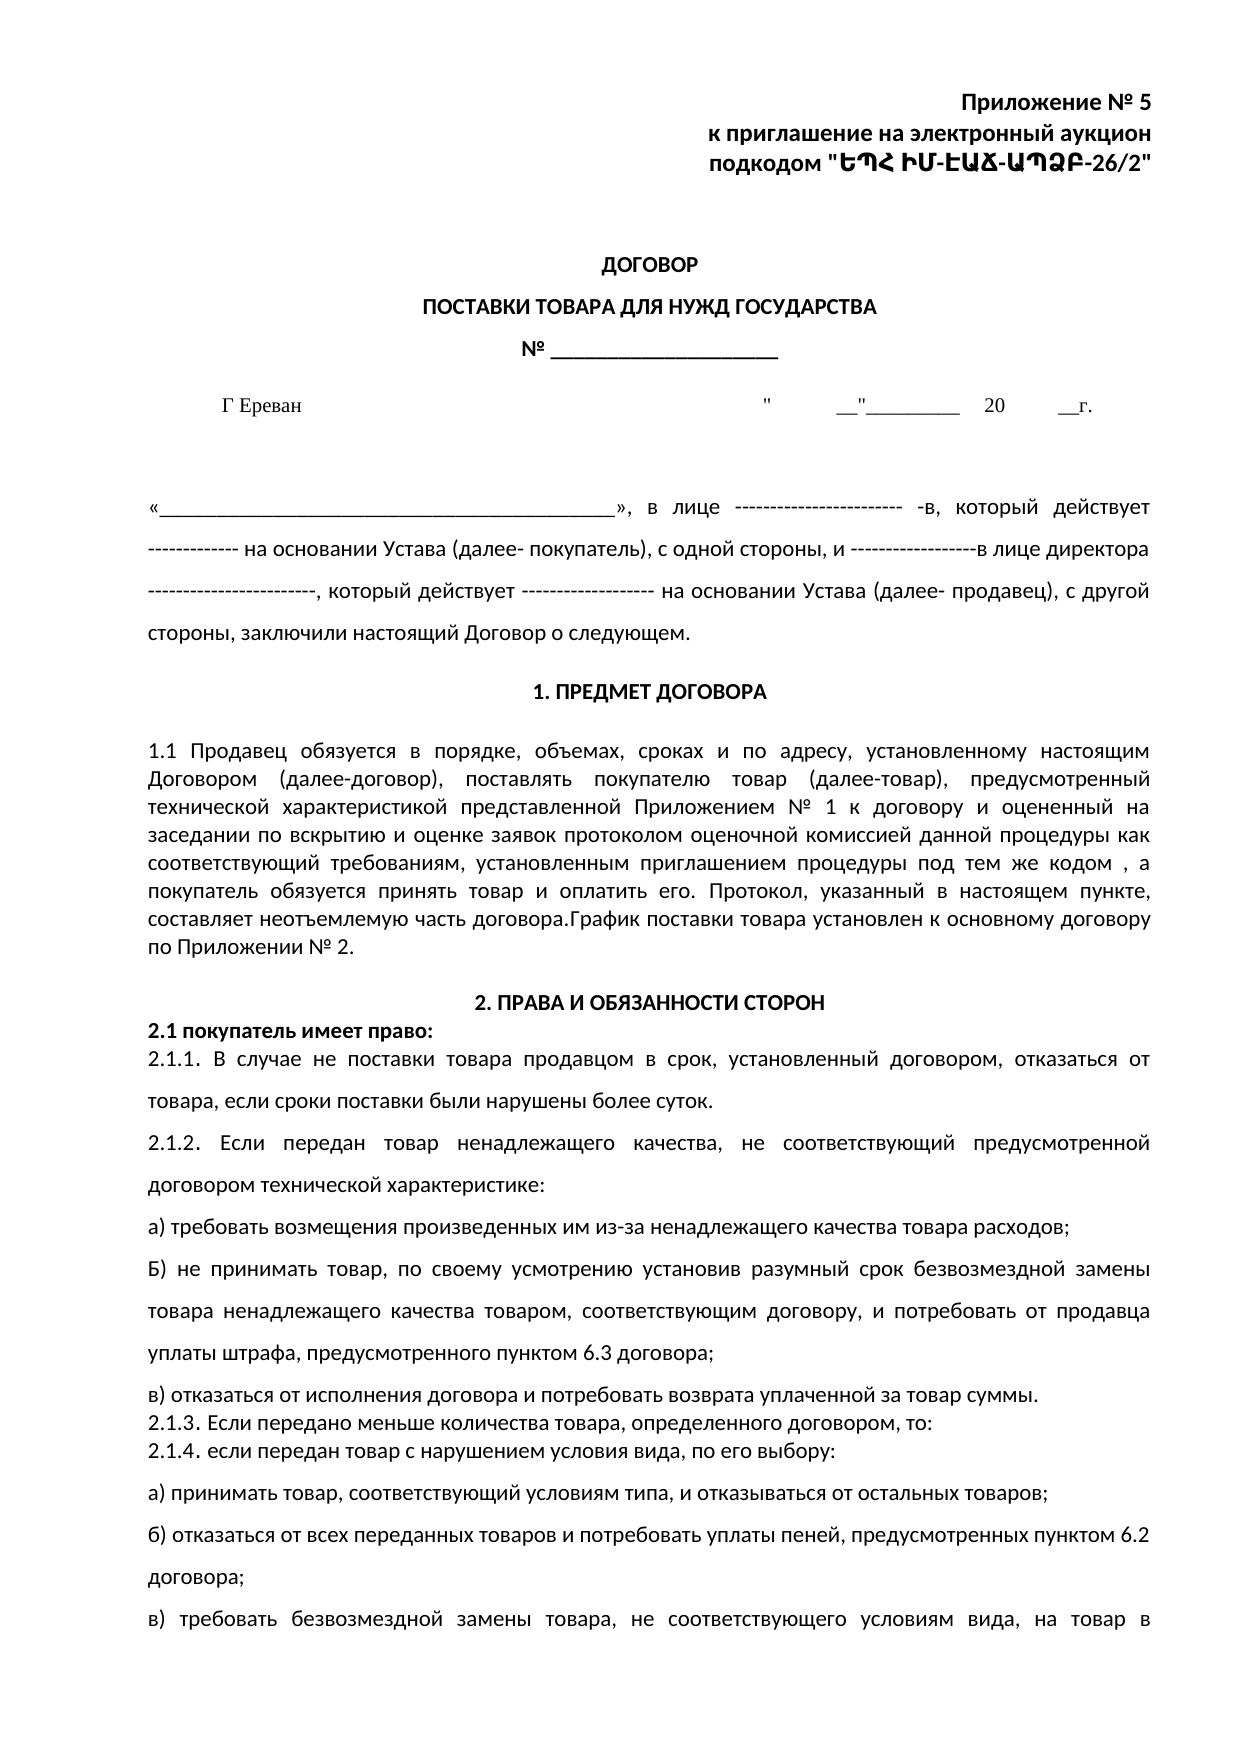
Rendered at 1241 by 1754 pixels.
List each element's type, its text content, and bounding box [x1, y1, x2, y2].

text подкодом "ԵՊՀ ԻՄ-ԷԱՃ-ԱՊՁԲ-26/2" [177, 147, 1152, 178]
text № ____________________ [148, 334, 1152, 362]
table_header Г Ереван [136, 393, 620, 434]
list б) отказаться от всех переданных товаров и потребовать уплаты пеней, предусмотренных пунктом 6.2 договора; [148, 1520, 1152, 1590]
list 2.1.2․ Если передан товар ненадлежащего качества, не соответствующий предусмотренной договором технической характеристике: [148, 1128, 1152, 1198]
text ПОСТАВКИ ТОВАРА ДЛЯ НУЖД ГОСУДАРСТВА [148, 292, 1152, 321]
text 2.1 покупатель имеет право: [148, 1016, 1152, 1044]
list а) требовать возмещения произведенных им из-за ненадлежащего качества товара расходов; [148, 1212, 1152, 1240]
text «________________________________________», в лице ------------------------ -в, который действует ------------- на основании Устава (далее- покупатель), с одной стороны, и ------------------в лице директора ------------------------, который действует ------------------- на основании Устава (далее- продавец), с другой стороны, заключили настоящий Договор о следующем. [148, 492, 1152, 646]
list 2. ПРАВА И ОБЯЗАННОСТИ СТОРОН [148, 988, 1152, 1016]
text ДОГОВОР [148, 251, 1152, 278]
text в) отказаться от исполнения договора и потребовать возврата уплаченной за товар суммы. [148, 1380, 1152, 1408]
text Приложение № 5 [148, 86, 1152, 117]
list Б) не принимать товар, по своему усмотрению установив разумный срок безвозмездной замены товара ненадлежащего качества товаром, соответствующим договору, и потребовать от продавца уплаты штрафа, предусмотренного пунктом 6.3 договора; [148, 1254, 1152, 1366]
table_header " __"_________ 20 __г. [620, 393, 1104, 434]
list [148, 1604, 1152, 1632]
list а) принимать товар, соответствующий условиям типа, и отказываться от остальных товаров; [148, 1478, 1152, 1506]
text 2.1.3․ Если передано меньше количества товара, определенного договором, то: [148, 1408, 1152, 1436]
text 1. ПРЕДМЕТ ДОГОВОРА [148, 677, 1152, 705]
text к приглашение на электронный аукцион [177, 117, 1152, 147]
list 2.1.4․ если передан товар с нарушением условия вида, по его выбору: [148, 1436, 1152, 1464]
list 2.1.1․ В случае не поставки товара продавцом в срок, установленный договором, отказаться от товара, если сроки поставки были нарушены более суток. [148, 1044, 1152, 1114]
text 1.1 Продавец обязуется в порядке, объемах, сроках и по адресу, установленному настоящим Договором (далее-договор), поставлять покупателю товар (далее-товар), предусмотренный технической характеристикой представленной Приложением № 1 к договору и оцененный на заседании по вскрытию и оценке заявок протоколом оценочной комиссией данной процедуры как соответствующий требованиям, установленным приглашением процедуры под тем же кодом , а покупатель обязуется принять товар и оплатить его. Протокол, указанный в настоящем пункте, составляет неотъемлемую часть договора.График поставки товара установлен к основному договору по Приложении № 2. [148, 736, 1152, 960]
